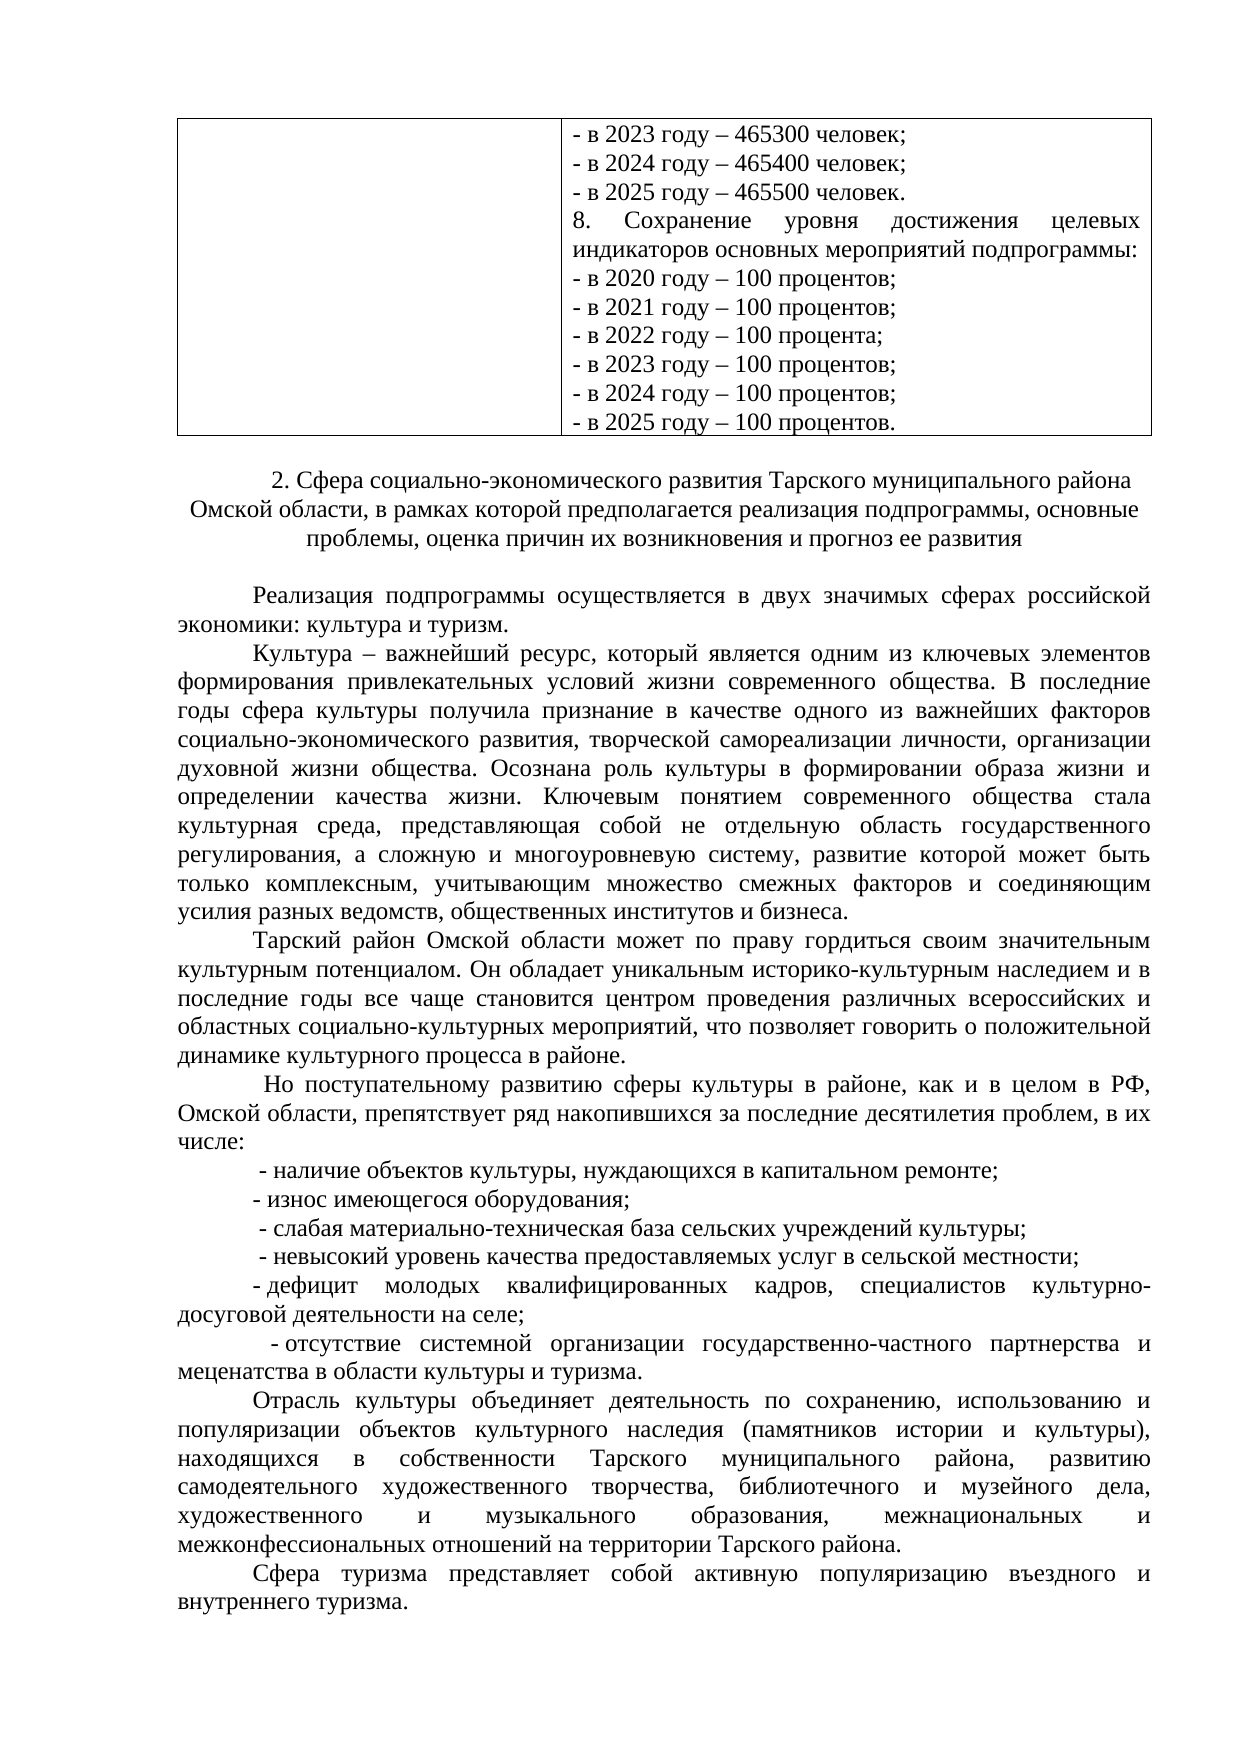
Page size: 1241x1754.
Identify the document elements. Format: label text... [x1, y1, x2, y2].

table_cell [562, 119, 1151, 435]
text Сфера туризма представляет собой активную популяризацию въездного и внутреннего туризма. [177, 1558, 1152, 1615]
text - износ имеющегося оборудования; [177, 1184, 1152, 1213]
text - слабая материально-техническая база сельских учреждений культуры; [177, 1213, 1152, 1241]
text Но поступательному развитию сферы культуры в районе, как и в целом в РФ, Омской области, препятствует ряд накопившихся за последние десятилетия проблем, в их числе: [177, 1069, 1152, 1155]
text - невысокий уровень качества предоставляемых услуг в сельской местности; [177, 1241, 1152, 1270]
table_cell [178, 119, 561, 435]
text Отрасль культуры объединяет деятельность по сохранению, использованию и популяризации объектов культурного наследия (памятников истории и культуры), находящихся в собственности Тарского муниципального района, развитию самодеятельного художественного творчества, библиотечного и музейного дела, художественного и музыкального образования, межнациональных и межконфессиональных отношений на территории Тарского района. [177, 1385, 1152, 1558]
text Культура – важнейший ресурс, который является одним из ключевых элементов формирования привлекательных условий жизни современного общества. В последние годы сфера культуры получила признание в качестве одного из важнейших факторов социально-экономического развития, творческой самореализации личности, организации духовной жизни общества. Осознана роль культуры в формировании образа жизни и определении качества жизни. Ключевым понятием современного общества стала культурная среда, представляющая собой не отдельную область государственного регулирования, а сложную и многоуровневую систему, развитие которой может быть только комплексным, учитывающим множество смежных факторов и соединяющим усилия разных ведомств, общественных институтов и бизнеса. [177, 638, 1152, 925]
text Реализация подпрограммы осуществляется в двух значимых сферах российской экономики: культура и туризм. [177, 580, 1152, 638]
text 2. Сфера социально-экономического развития Тарского муниципального района Омской области, в рамках которой предполагается реализация подпрограммы, основные проблемы, оценка причин их возникновения и прогноз ее развития [177, 465, 1152, 551]
text Тарский район Омской области может по праву гордиться своим значительным культурным потенциалом. Он обладает уникальным историко-культурным наследием и в последние годы все чаще становится центром проведения различных всероссийских и областных социально-культурных мероприятий, что позволяет говорить о положительной динамике культурного процесса в районе. [177, 925, 1152, 1069]
text - отсутствие системной организации государственно-частного партнерства и меценатства в области культуры и туризма. [177, 1328, 1152, 1385]
text - дефицит молодых квалифицированных кадров, специалистов культурно-досуговой деятельности на селе; [177, 1270, 1152, 1328]
text - наличие объектов культуры, нуждающихся в капитальном ремонте; [177, 1155, 1152, 1184]
